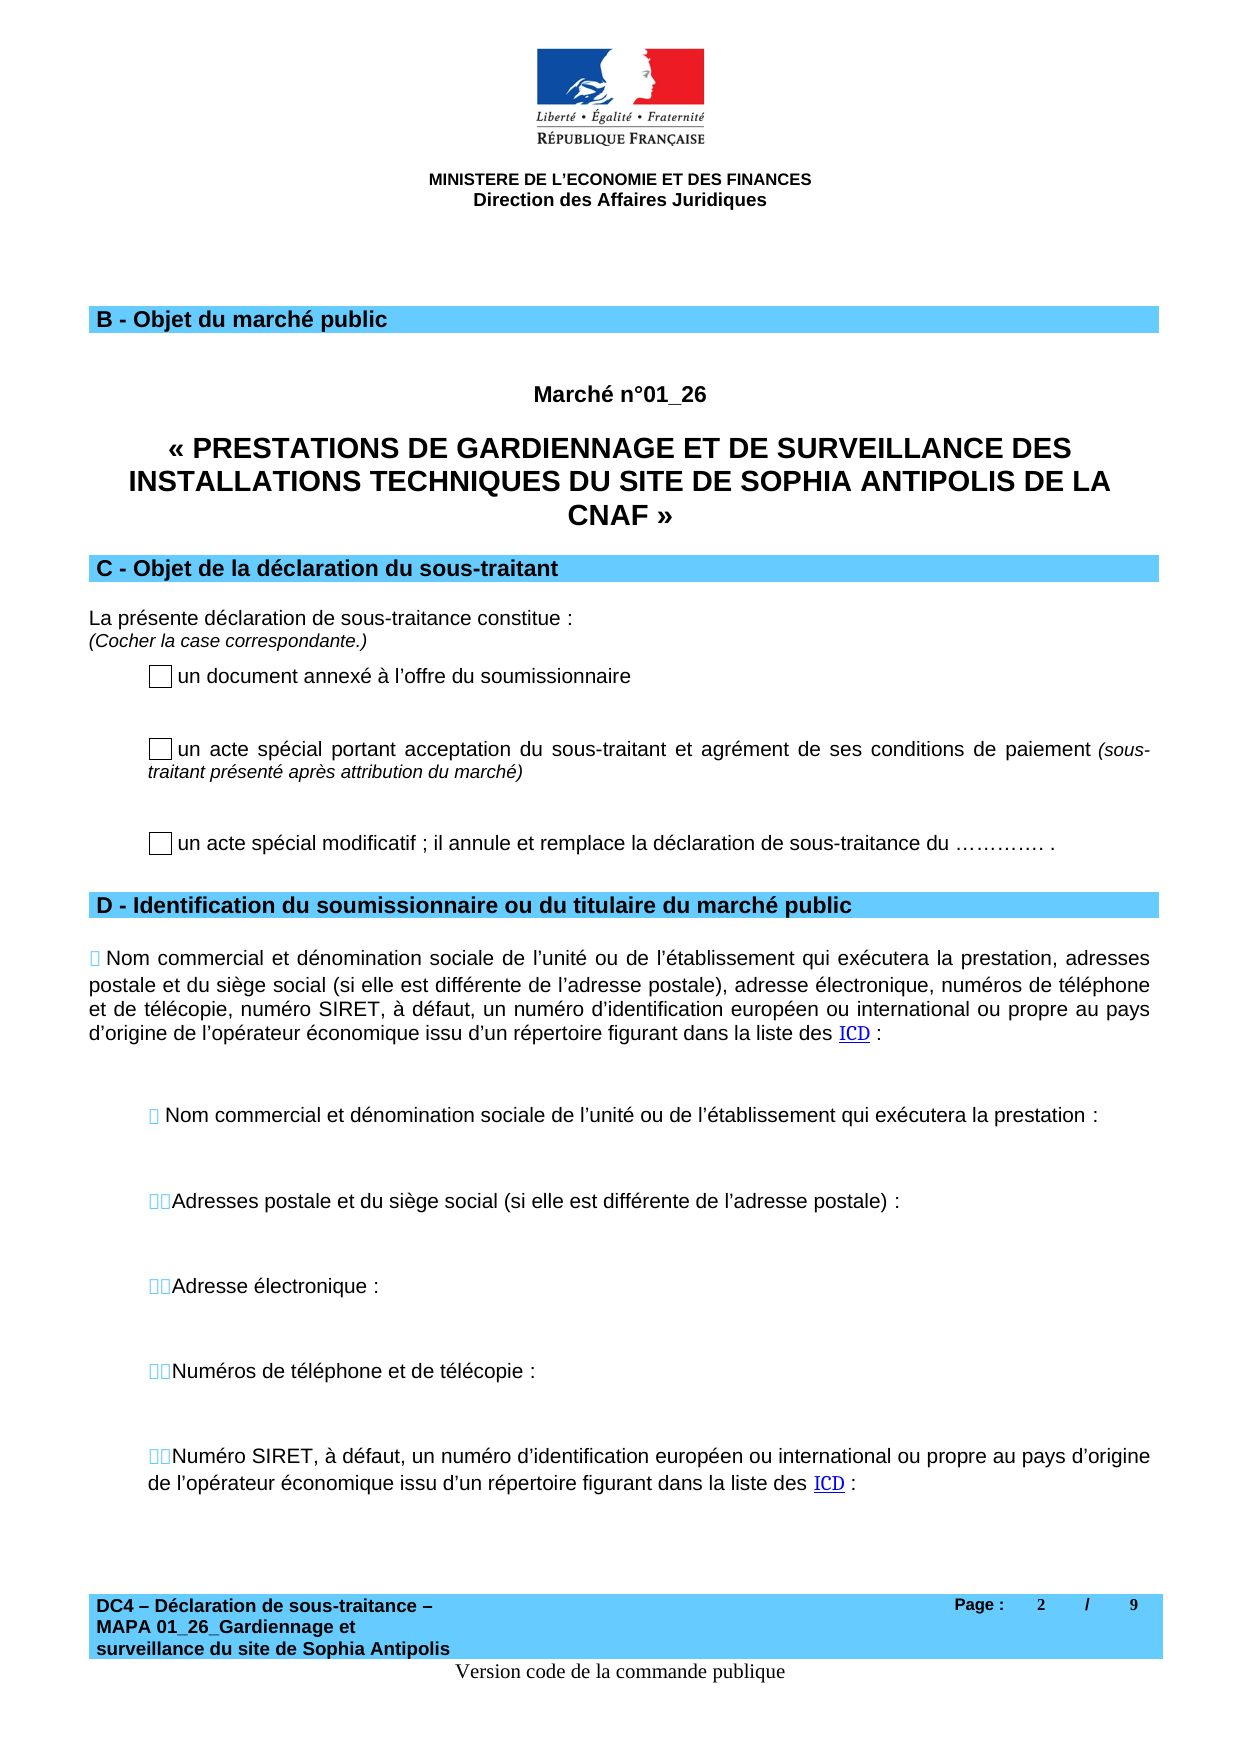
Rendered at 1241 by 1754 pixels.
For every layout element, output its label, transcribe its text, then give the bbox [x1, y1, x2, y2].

text « PRESTATIONS DE GARDIENNAGE ET DE SURVEILLANCE DES INSTALLATIONS TECHNIQUES DU SITE DE SOPHIA ANTIPOLIS DE LA CNAF » [89, 431, 1152, 531]
table_header B - Objet du marché public [89, 306, 1159, 333]
text un acte spécial portant acceptation du sous-traitant et agrément de ses conditions de paiement (sous-traitant présenté après attribution du marché) [148, 737, 1152, 782]
subtitle Adresses postale et du siège social (si elle est différente de l’adresse postale) : [148, 1186, 1152, 1216]
text un acte spécial modificatif ; il annule et remplace la déclaration de sous-traitance du …………. . [148, 831, 1152, 855]
table_header C - Objet de la déclaration du sous-traitant [89, 555, 1159, 582]
subtitle Numéros de téléphone et de télécopie : [148, 1356, 1152, 1386]
table_header D - Identification du soumissionnaire ou du titulaire du marché public [89, 892, 1159, 918]
subtitle  Nom commercial et dénomination sociale de l’unité ou de l’établissement qui exécutera la prestation : [148, 1101, 1152, 1130]
subtitle Adresse électronique : [148, 1271, 1152, 1301]
text un document annexé à l’offre du soumissionnaire [148, 664, 1152, 688]
picture [535, 47, 705, 146]
text La présente déclaration de sous-traitance constitue : [89, 606, 1152, 630]
text (Cocher la case correspondante.) [89, 630, 1152, 651]
text Marché n°01_26 [89, 381, 1152, 407]
subtitle  Nom commercial et dénomination sociale de l’unité ou de l’établissement qui exécutera la prestation, adresses postale et du siège social (si elle est différente de l’adresse postale), adresse électronique, numéros de téléphone et de télécopie, numéro SIRET, à défaut, un numéro d’identification européen ou international ou propre au pays d’origine de l’opérateur économique issu d’un répertoire figurant dans la liste des ICD : [89, 943, 1152, 1045]
subtitle Numéro SIRET, à défaut, un numéro d’identification européen ou international ou propre au pays d’origine de l’opérateur économique issu d’un répertoire figurant dans la liste des ICD : [148, 1441, 1152, 1496]
